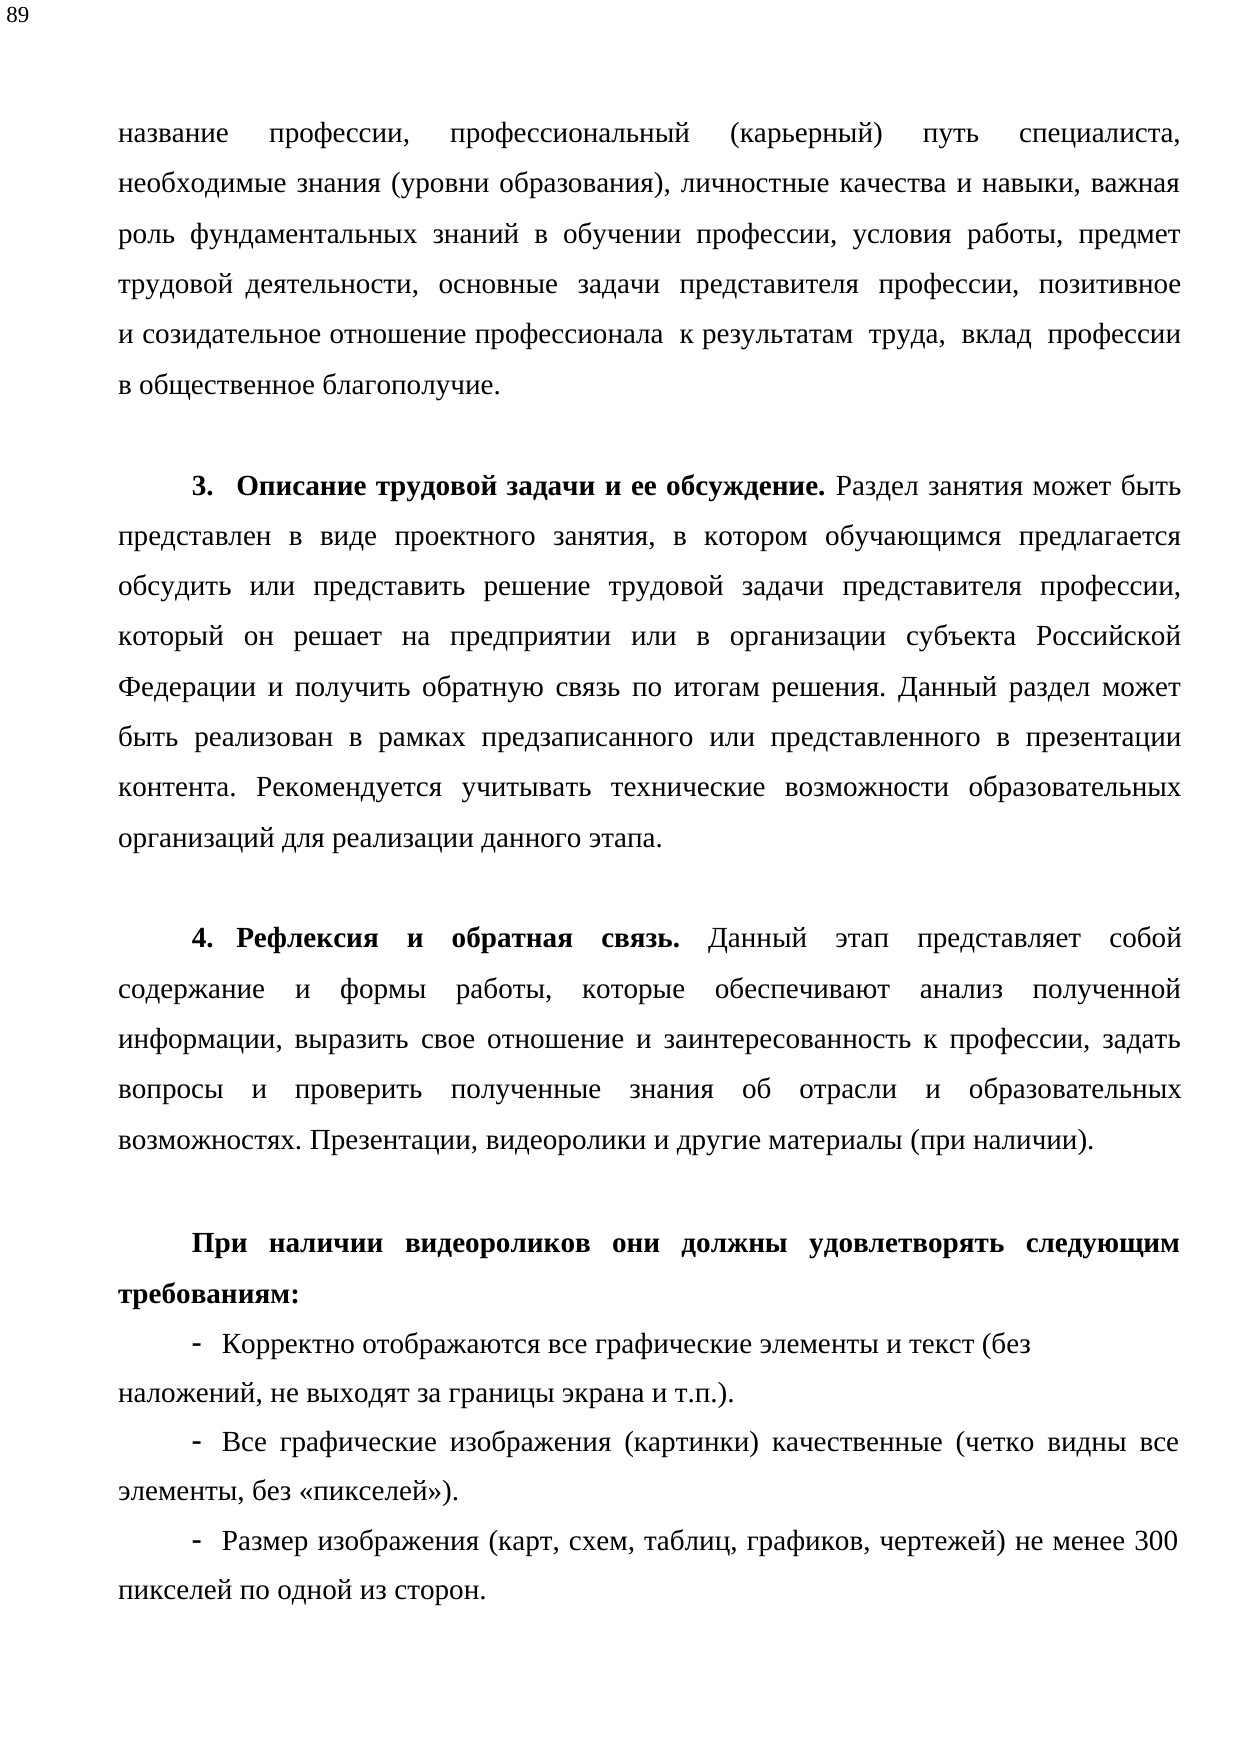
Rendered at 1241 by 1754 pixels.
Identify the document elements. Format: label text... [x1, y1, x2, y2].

list Все графические изображения (картинки) качественные (четко видны все элементы, без «пикселей»). [118, 1424, 1181, 1507]
list Корректно отображаются все графические элементы и текст (без наложений, не выходят за границы экрана и т.п.). [118, 1326, 1181, 1409]
list Рефлексия и обратная связь. Данный этап представляет собой содержание и формы работы, которые обеспечивают анализ полученной информации, выразить свое отношение и заинтересованность к профессии, задать вопросы и проверить полученные знания об отрасли и образовательных возможностях. Презентации, видеоролики и другие материалы (при наличии). [118, 921, 1182, 1155]
list Размер изображения (карт, схем, таблиц, графиков, чертежей) не менее 300 пикселей по одной из сторон. [118, 1523, 1181, 1606]
subtitle При наличии видеороликов они должны удовлетворять следующим требованиям: [118, 1226, 1181, 1309]
text название профессии, профессиональный (карьерный) путь специалиста, необходимые знания (уровни образования), личностные качества и навыки, важная роль фундаментальных знаний в обучении профессии, условия работы, предмет трудовой деятельности, основные задачи представителя профессии, позитивное и созидательное отношение профессионала к результатам труда, вклад профессии в общественное благополучие. [118, 115, 1181, 400]
list Описание трудовой задачи и ее обсуждение. Раздел занятия может быть представлен в виде проектного занятия, в котором обучающимся предлагается обсудить или представить решение трудовой задачи представителя профессии, который он решает на предприятии или в организации субъекта Российской Федерации и получить обратную связь по итогам решения. Данный раздел может быть реализован в рамках предзаписанного или представленного в презентации контента. Рекомендуется учитывать технические возможности образовательных организаций для реализации данного этапа. [118, 468, 1182, 853]
